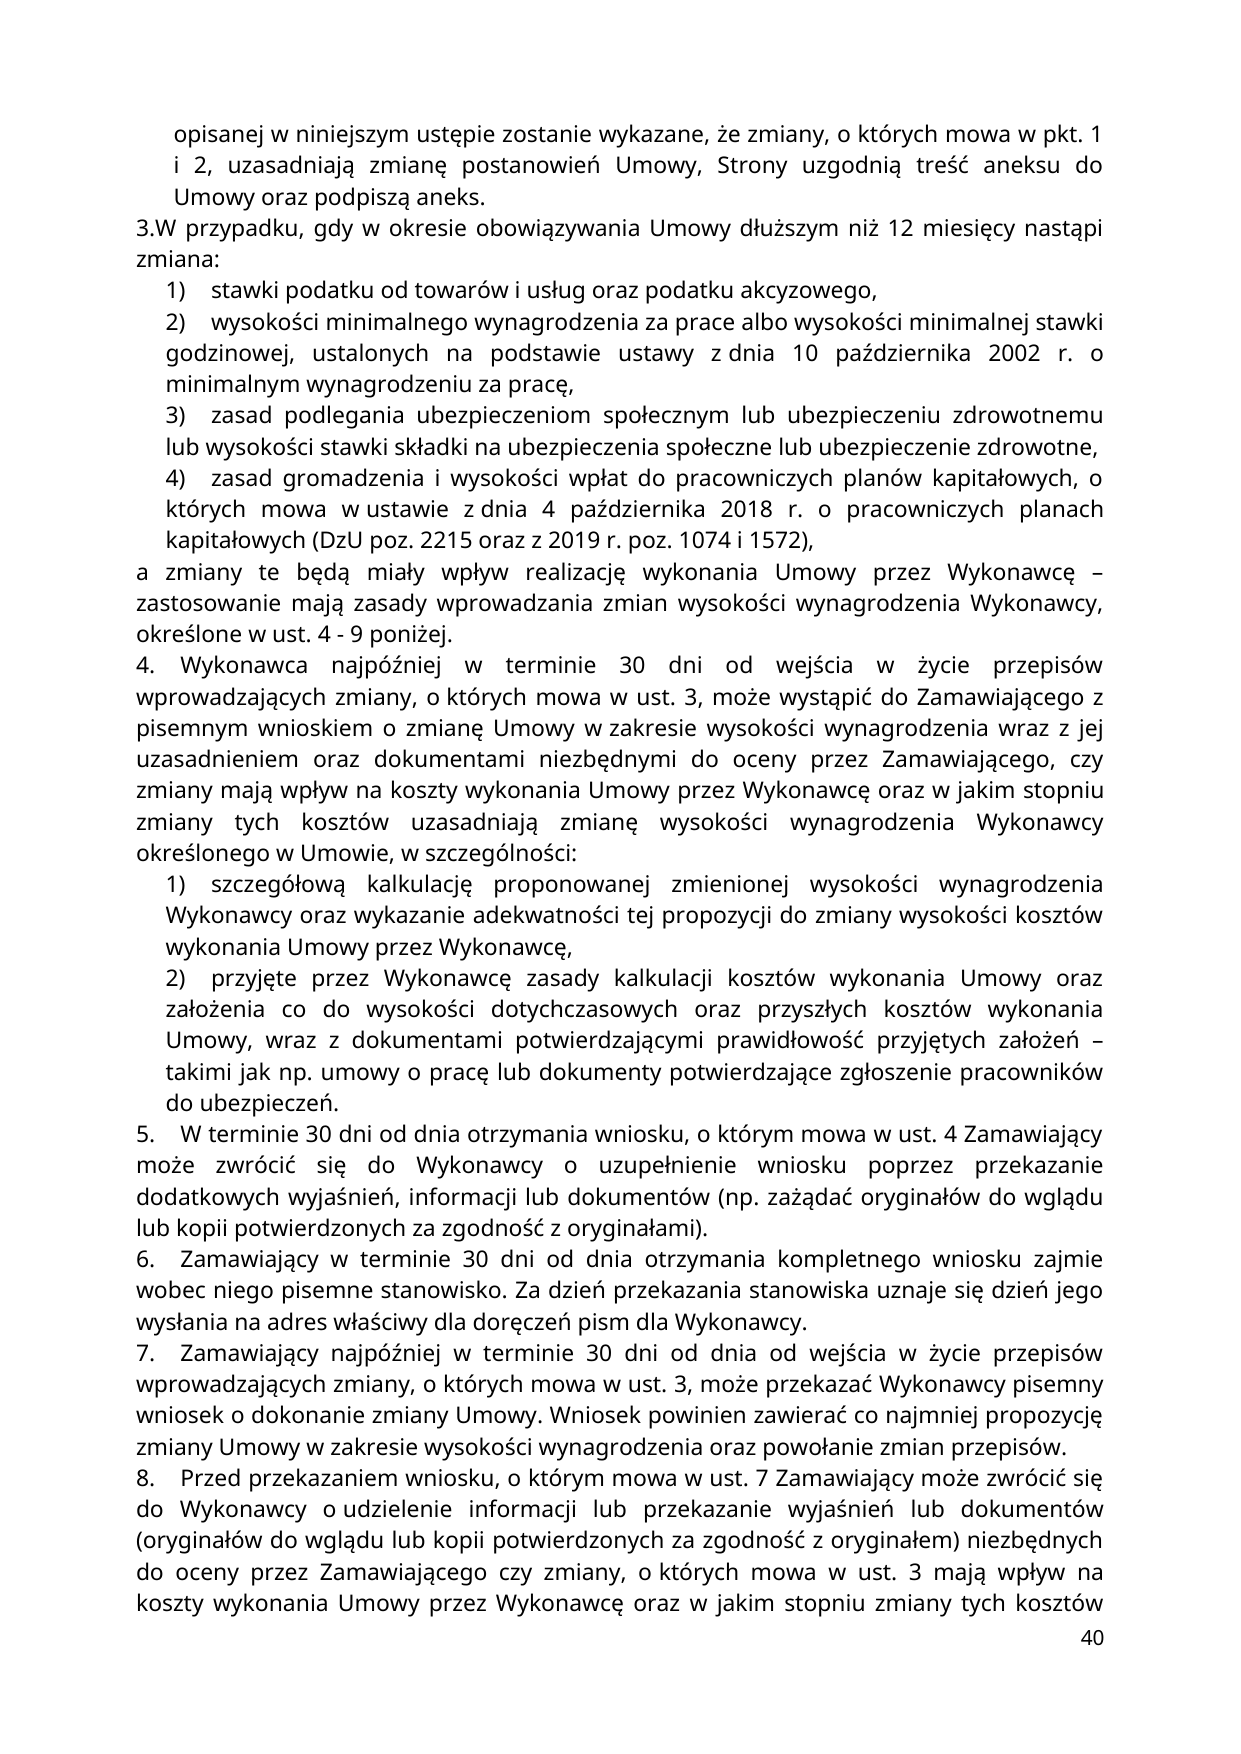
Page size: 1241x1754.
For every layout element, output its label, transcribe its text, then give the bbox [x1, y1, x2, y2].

list W terminie 30 dni od dnia otrzymania wniosku, o którym mowa w ust. 4 Zamawiający może zwrócić się do Wykonawcy o uzupełnienie wniosku poprzez przekazanie dodatkowych wyjaśnień, informacji lub dokumentów (np. zażądać oryginałów do wglądu lub kopii potwierdzonych za zgodność z oryginałami). [136, 1118, 1104, 1243]
list stawki podatku od towarów i usług oraz podatku akcyzowego, [165, 274, 1104, 306]
list Zamawiający w terminie 30 dni od dnia otrzymania kompletnego wniosku zajmie wobec niego pisemne stanowisko. Za dzień przekazania stanowiska uznaje się dzień jego wysłania na adres właściwy dla doręczeń pism dla Wykonawcy. [136, 1243, 1104, 1337]
list Zamawiający najpóźniej w terminie 30 dni od dnia od wejścia w życie przepisów wprowadzających zmiany, o których mowa w ust. 3, może przekazać Wykonawcy pisemny wniosek o dokonanie zmiany Umowy. Wniosek powinien zawierać co najmniej propozycję zmiany Umowy w zakresie wysokości wynagrodzenia oraz powołanie zmian przepisów. [136, 1337, 1104, 1462]
list zasad podlegania ubezpieczeniom społecznym lub ubezpieczeniu zdrowotnemu lub wysokości stawki składki na ubezpieczenia społeczne lub ubezpieczenie zdrowotne, [165, 399, 1104, 462]
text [173, 118, 1104, 212]
list wysokości minimalnego wynagrodzenia za prace albo wysokości minimalnej stawki godzinowej, ustalonych na podstawie ustawy z dnia 10 października 2002 r. o minimalnym wynagrodzeniu za pracę, [165, 306, 1104, 399]
list szczegółową kalkulację proponowanej zmienionej wysokości wynagrodzenia Wykonawcy oraz wykazanie adekwatności tej propozycji do zmiany wysokości kosztów wykonania Umowy przez Wykonawcę, [165, 868, 1104, 962]
text 3.W przypadku, gdy w okresie obowiązywania Umowy dłuższym niż 12 miesięcy nastąpi zmiana: [136, 212, 1104, 274]
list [136, 1462, 1104, 1618]
list przyjęte przez Wykonawcę zasady kalkulacji kosztów wykonania Umowy oraz założenia co do wysokości dotychczasowych oraz przyszłych kosztów wykonania Umowy, wraz z dokumentami potwierdzającymi prawidłowość przyjętych założeń – takimi jak np. umowy o pracę lub dokumenty potwierdzające zgłoszenie pracowników do ubezpieczeń. [165, 962, 1104, 1118]
text a zmiany te będą miały wpływ realizację wykonania Umowy przez Wykonawcę – zastosowanie mają zasady wprowadzania zmian wysokości wynagrodzenia Wykonawcy, określone w ust. 4 - 9 poniżej. [136, 556, 1104, 649]
list zasad gromadzenia i wysokości wpłat do pracowniczych planów kapitałowych, o których mowa w ustawie z dnia 4 października 2018 r. o pracowniczych planach kapitałowych (DzU poz. 2215 oraz z 2019 r. poz. 1074 i 1572), [165, 462, 1104, 556]
list Wykonawca najpóźniej w terminie 30 dni od wejścia w życie przepisów wprowadzających zmiany, o których mowa w ust. 3, może wystąpić do Zamawiającego z pisemnym wnioskiem o zmianę Umowy w zakresie wysokości wynagrodzenia wraz z jej uzasadnieniem oraz dokumentami niezbędnymi do oceny przez Zamawiającego, czy zmiany mają wpływ na koszty wykonania Umowy przez Wykonawcę oraz w jakim stopniu zmiany tych kosztów uzasadniają zmianę wysokości wynagrodzenia Wykonawcy określonego w Umowie, w szczególności: [136, 649, 1104, 868]
